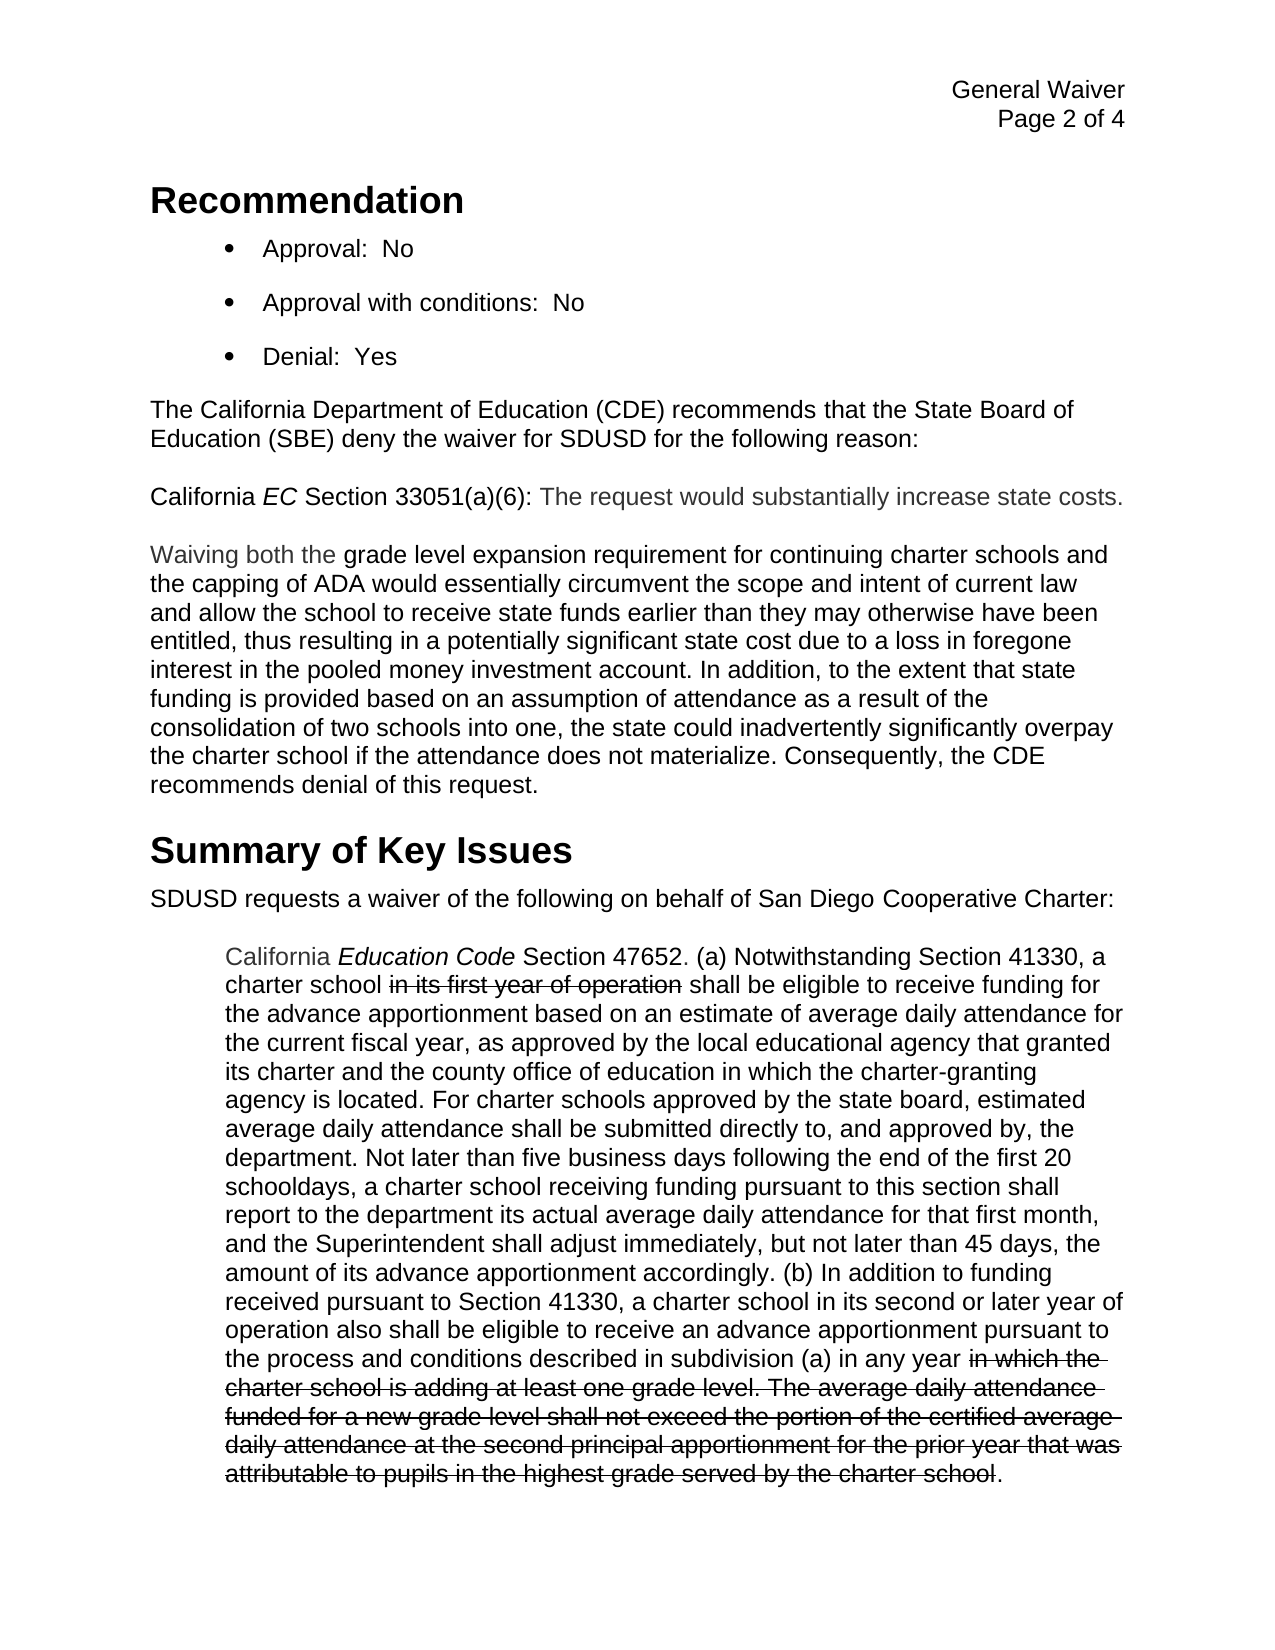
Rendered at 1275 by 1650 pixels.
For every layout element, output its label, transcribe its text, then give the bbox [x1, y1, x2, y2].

text California EC Section 33051(a)(6): The request would substantially increase state costs. [150, 482, 1125, 511]
subtitle Summary of Key Issues [150, 828, 1125, 871]
list Denial: Yes [225, 342, 1125, 371]
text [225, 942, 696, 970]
text SDUSD requests a waiver of the following on behalf of San Diego Cooperative Charter: [150, 884, 1125, 912]
text The California Department of Education (CDE) recommends that the State Board of Education (SBE) deny the waiver for SDUSD for the following reason: [150, 396, 1125, 453]
list Approval with conditions: No [225, 288, 1125, 317]
subtitle Recommendation [150, 178, 1125, 221]
text Waiving both the grade level expansion requirement for continuing charter schools and the capping of ADA would essentially circumvent the scope and intent of current law and allow the school to receive state funds earlier than they may otherwise have been entitled, thus resulting in a potentially significant state cost due to a loss in foregone interest in the pooled money investment account. In addition, to the extent that state funding is provided based on an assumption of attendance as a result of the consolidation of two schools into one, the state could inadvertently significantly overpay the charter school if the attendance does not materialize. Consequently, the CDE recommends denial of this request. [150, 540, 1125, 799]
list Approval: No [225, 234, 1125, 263]
